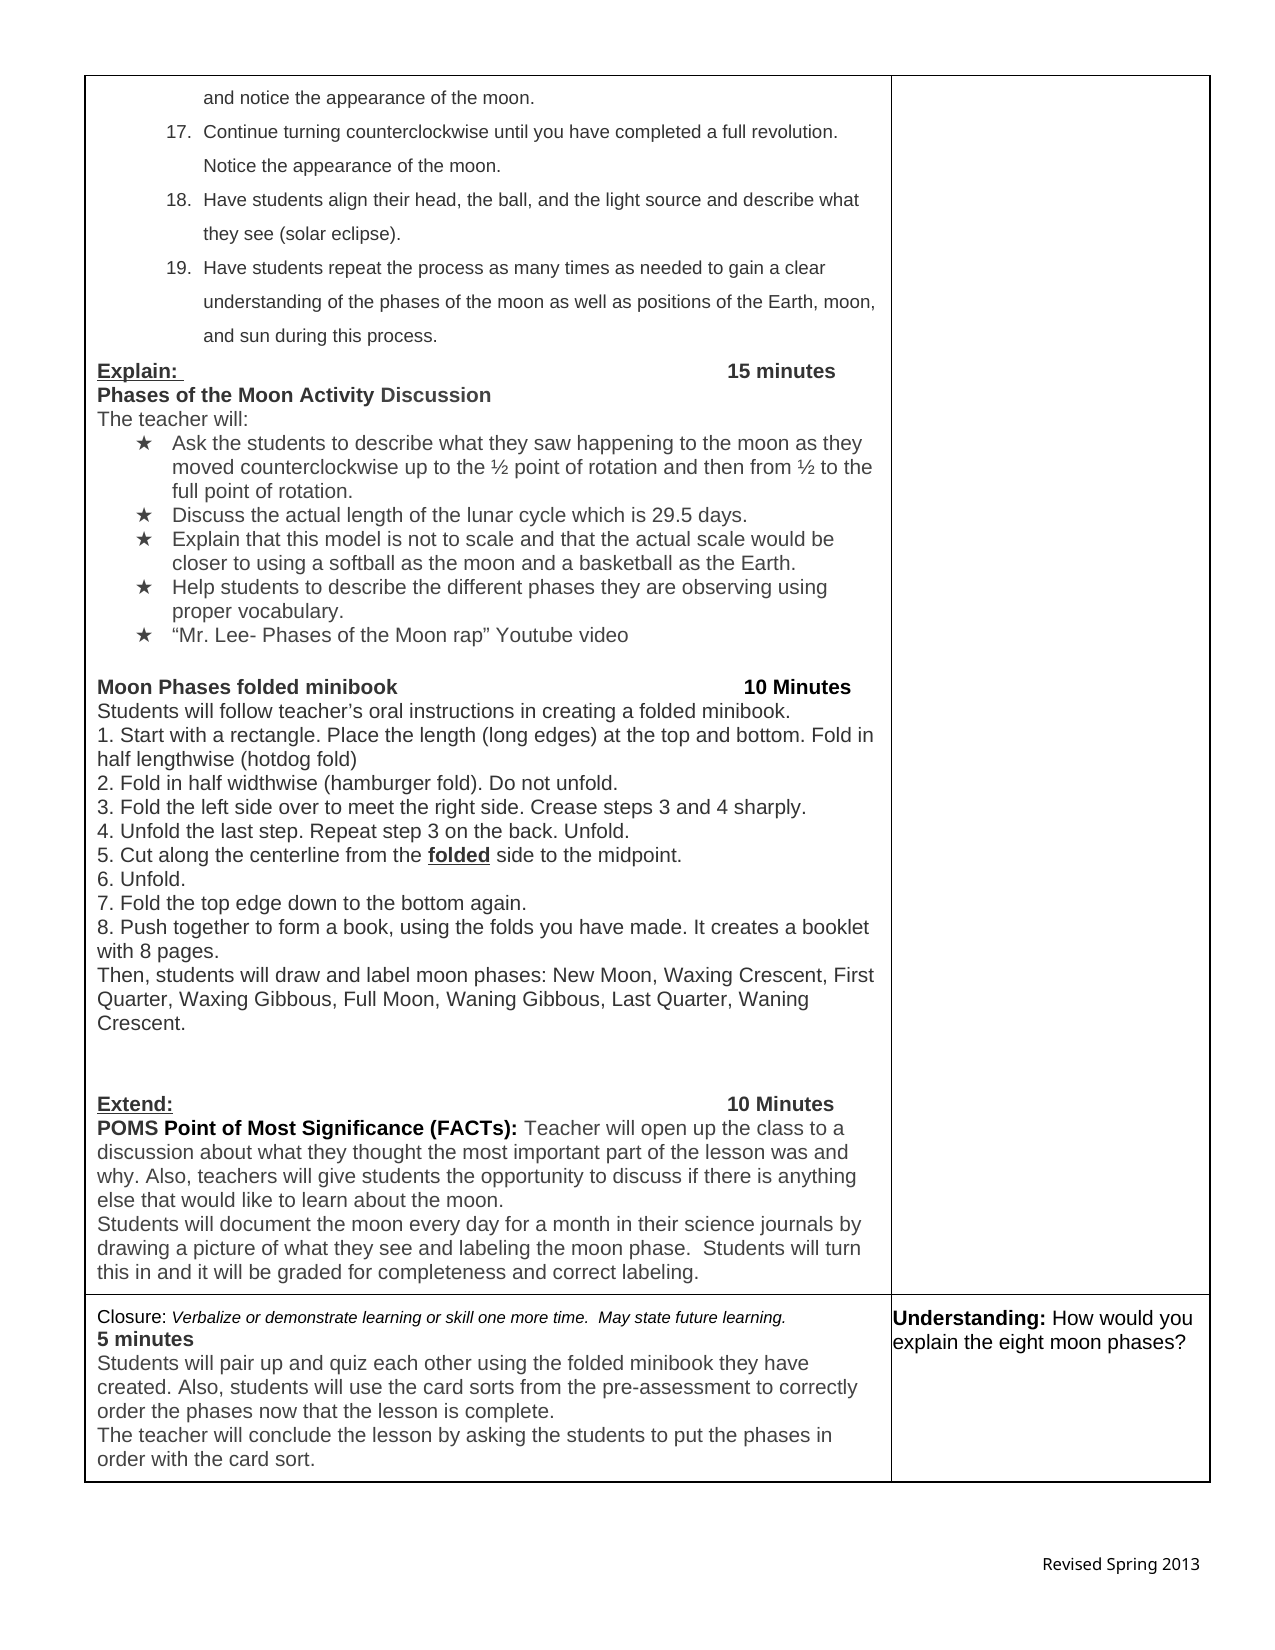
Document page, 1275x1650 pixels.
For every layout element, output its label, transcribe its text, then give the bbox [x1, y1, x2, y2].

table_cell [892, 76, 1209, 1294]
table_cell Closure: Verbalize or demonstrate learning or skill one more time. May state future learning. 5 minutes Students will pair up and quiz each other using the folded minibook they have created. Also, students will use the card sorts from the pre-assessment to correctly order the phases now that the lesson is complete. The teacher will conclude the lesson by asking the students to put the phases in order with the card sort. [86, 1295, 891, 1481]
table_cell Understanding: How would you explain the eight moon phases? [892, 1295, 1209, 1481]
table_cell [86, 76, 891, 1294]
